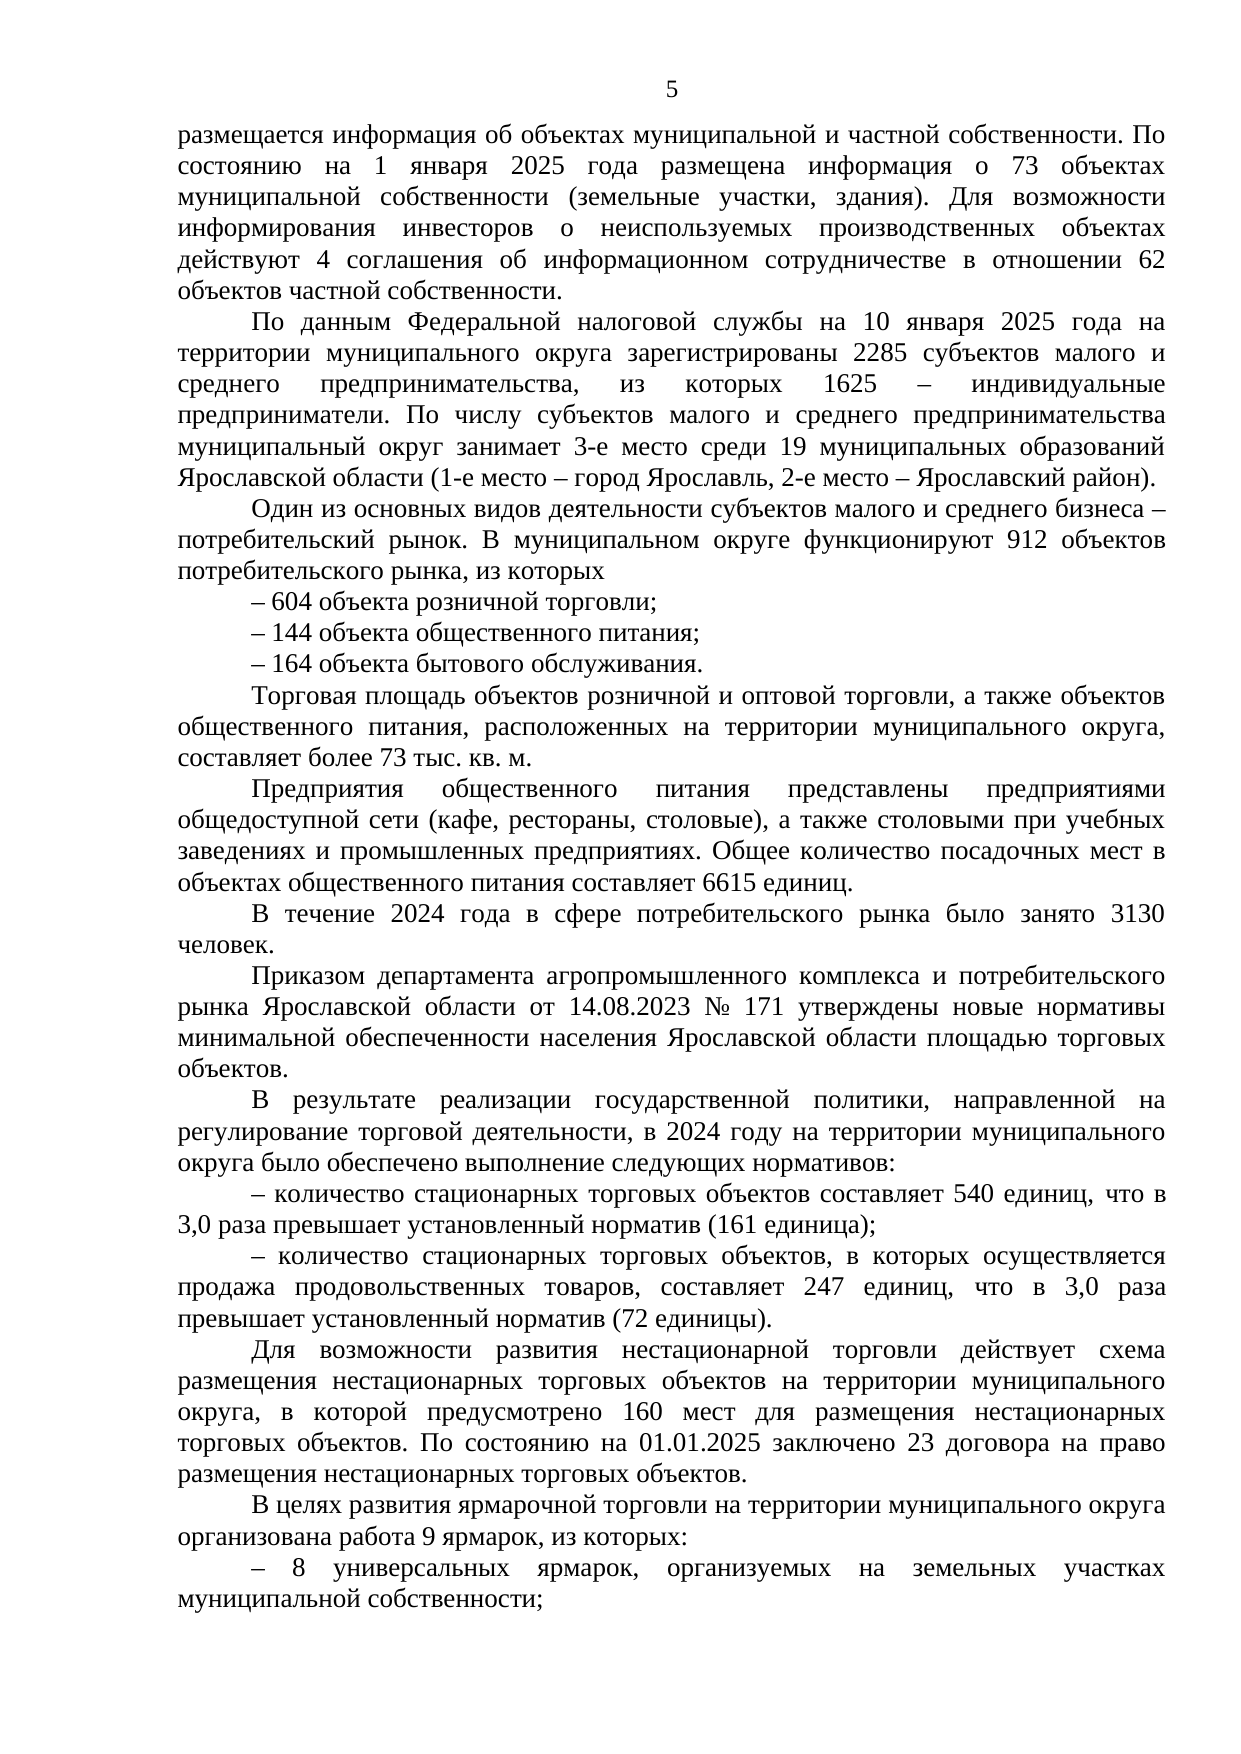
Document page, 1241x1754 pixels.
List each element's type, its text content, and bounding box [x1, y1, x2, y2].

text Один из основных видов деятельности субъектов малого и среднего бизнеса – потребительский рынок. В муниципальном округе функционируют 912 объектов потребительского рынка, из которых [177, 492, 1167, 585]
text Торговая площадь объектов розничной и оптовой торговли, а также объектов общественного питания, расположенных на территории муниципального округа, составляет более 73 тыс. кв. м. [177, 679, 1167, 772]
text – 604 объекта розничной торговли; [177, 585, 1167, 616]
text В результате реализации государственной политики, направленной на регулирование торговой деятельности, в 2024 году на территории муниципального округа было обеспечено выполнение следующих нормативов: [177, 1084, 1167, 1177]
text В целях развития ярмарочной торговли на территории муниципального округа организована работа 9 ярмарок, из которых: [177, 1488, 1167, 1551]
text – 164 объекта бытового обслуживания. [177, 648, 1167, 679]
text Приказом департамента агропромышленного комплекса и потребительского рынка Ярославской области от 14.08.2023 № 171 утверждены новые нормативы минимальной обеспеченности населения Ярославской области площадью торговых объектов. [177, 959, 1167, 1084]
text – количество стационарных торговых объектов, в которых осуществляется продажа продовольственных товаров, составляет 247 единиц, что в 3,0 раза превышает установленный норматив (72 единицы). [177, 1239, 1167, 1333]
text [177, 118, 1167, 305]
text – 8 универсальных ярмарок, организуемых на земельных участках муниципальной собственности; [177, 1551, 1167, 1613]
text В течение 2024 года в сфере потребительского рынка было занято 3130 человек. [177, 897, 1167, 959]
text Для возможности развития нестационарной торговли действует схема размещения нестационарных торговых объектов на территории муниципального округа, в которой предусмотрено 160 мест для размещения нестационарных торговых объектов. По состоянию на 01.01.2025 заключено 23 договора на право размещения нестационарных торговых объектов. [177, 1333, 1167, 1488]
text – 144 объекта общественного питания; [177, 616, 1167, 648]
text По данным Федеральной налоговой службы на 10 января 2025 года на территории муниципального округа зарегистрированы 2285 субъектов малого и среднего предпринимательства, из которых 1625 – индивидуальные предприниматели. По числу субъектов малого и среднего предпринимательства муниципальный округ занимает 3-е место среди 19 муниципальных образований Ярославской области (1-е место – город Ярославль, 2-е место – Ярославский район). [177, 305, 1167, 492]
text Предприятия общественного питания представлены предприятиями общедоступной сети (кафе, рестораны, столовые), а также столовыми при учебных заведениях и промышленных предприятиях. Общее количество посадочных мест в объектах общественного питания составляет 6615 единиц. [177, 772, 1167, 897]
text – количество стационарных торговых объектов составляет 540 единиц, что в 3,0 раза превышает установленный норматив (161 единица); [177, 1177, 1167, 1239]
